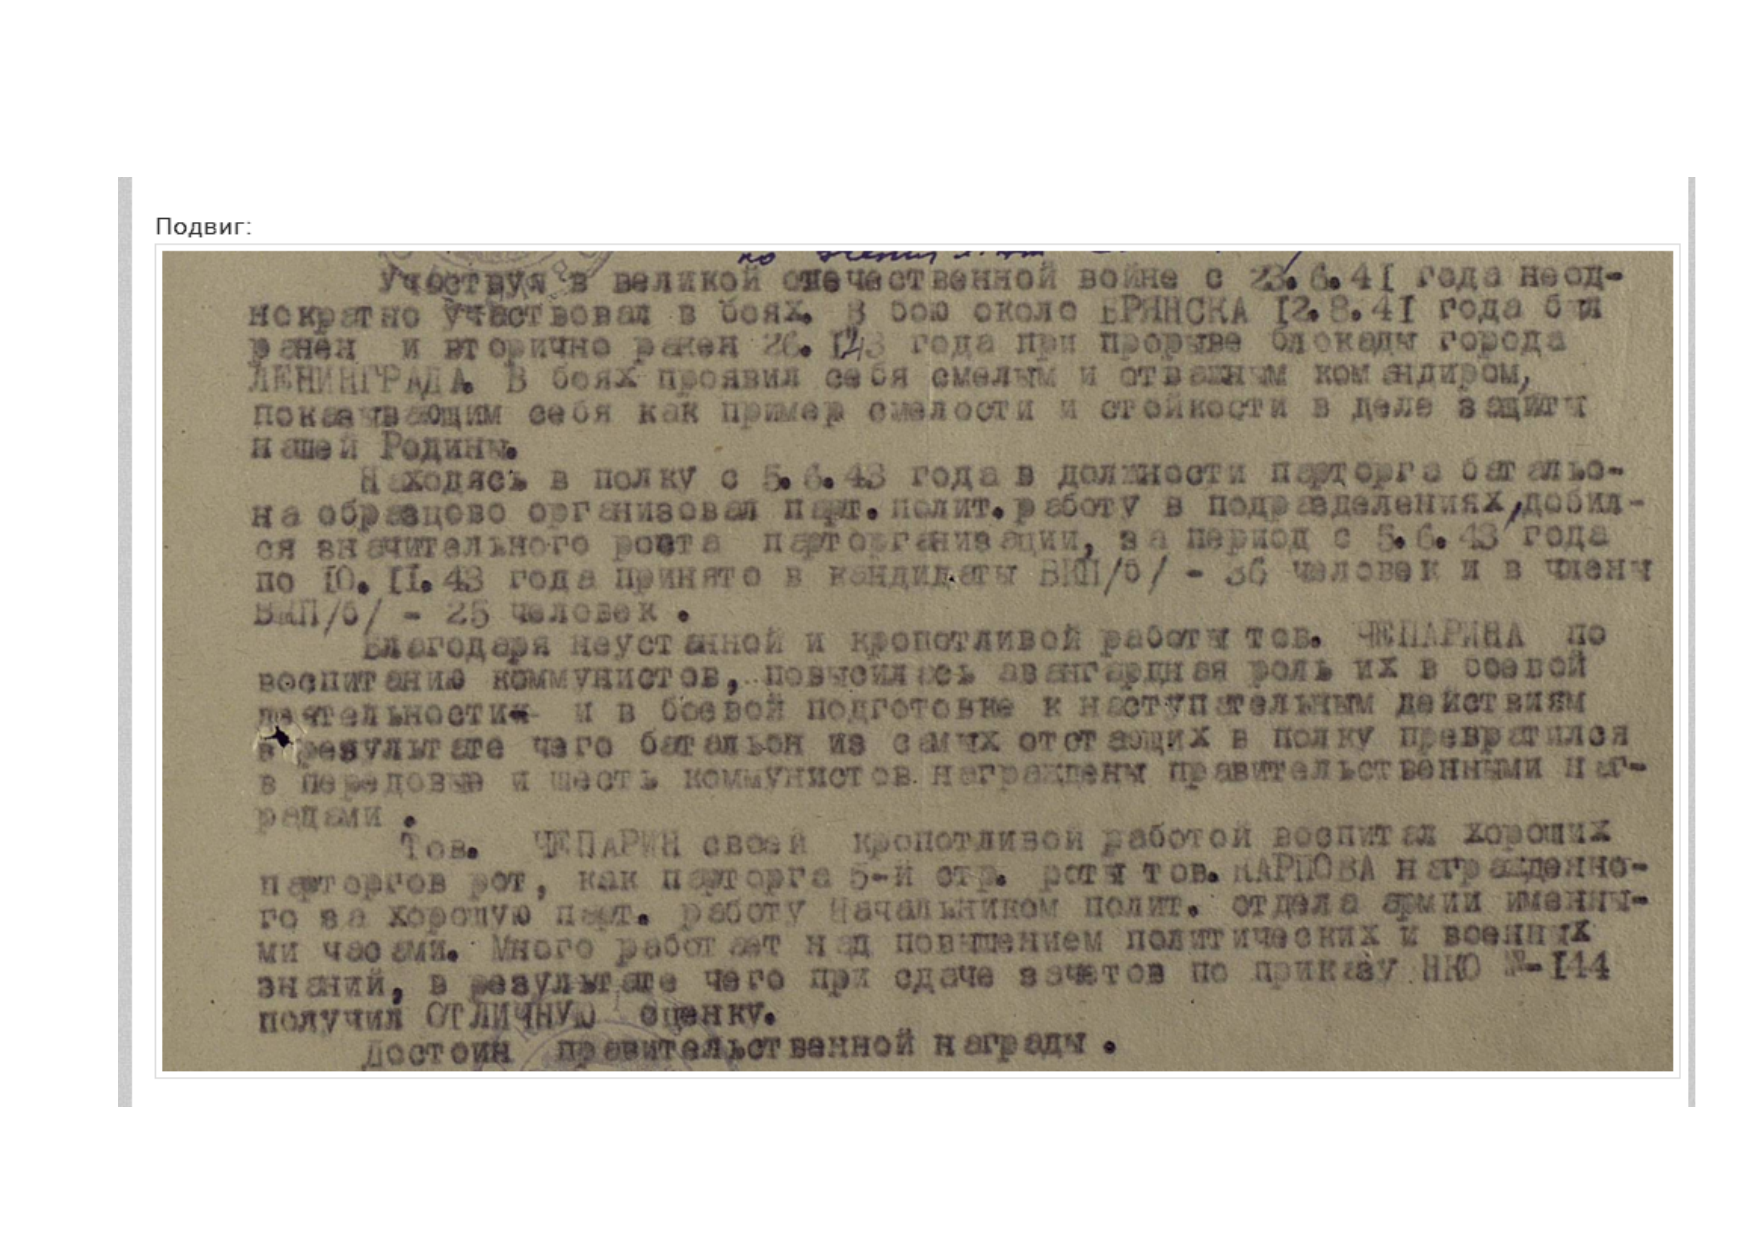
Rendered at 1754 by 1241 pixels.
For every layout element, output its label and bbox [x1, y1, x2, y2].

picture [118, 177, 1696, 1107]
